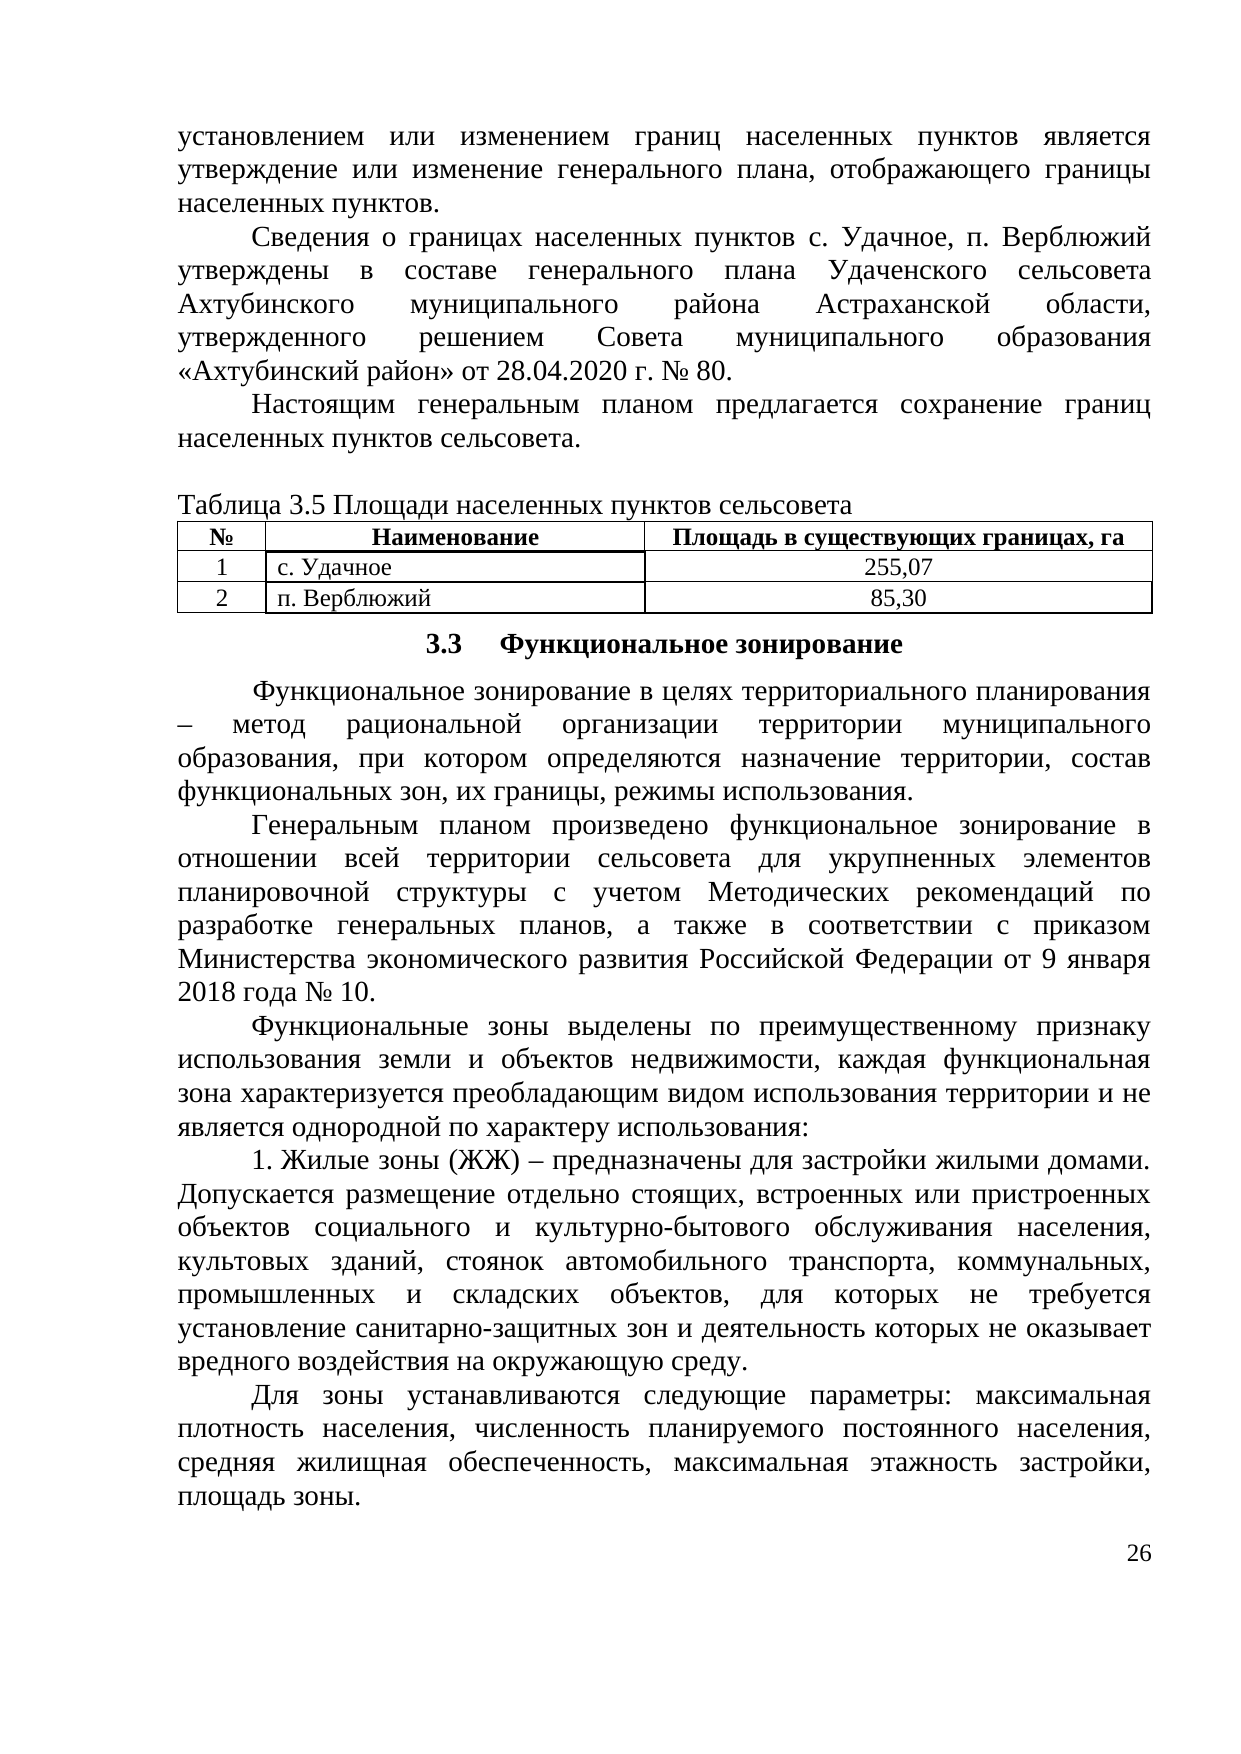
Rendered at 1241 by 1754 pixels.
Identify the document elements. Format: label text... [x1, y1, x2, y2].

table_header № [178, 522, 265, 550]
text Для зоны устанавливаются следующие параметры: максимальная плотность населения, численность планируемого постоянного населения, средняя жилищная обеспеченность, максимальная этажность застройки, площадь зоны. [177, 1377, 1152, 1511]
table_cell 255,07 [646, 551, 1152, 581]
text Настоящим генеральным планом предлагается сохранение границ населенных пунктов сельсовета. [177, 386, 1152, 453]
text Функциональные зоны выделены по преимущественному признаку использования земли и объектов недвижимости, каждая функциональная зона характеризуется преобладающим видом использования территории и не является однородной по характеру использования: [177, 1008, 1152, 1142]
table_cell 85,30 [646, 582, 1151, 612]
table_cell 1 [178, 551, 265, 581]
table_cell п. Верблюжий [267, 583, 644, 612]
text Функциональное зонирование в целях территориального планирования – метод рациональной организации территории муниципального образования, при котором определяются назначение территории, состав функциональных зон, их границы, режимы использования. [177, 673, 1152, 807]
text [177, 118, 1152, 219]
table_cell с. Удачное [267, 553, 644, 581]
text Сведения о границах населенных пунктов с. Удачное, п. Верблюжий утверждены в составе генерального плана Удаченского сельсовета Ахтубинского муниципального района Астраханской области, утвержденного решением Совета муниципального образования «Ахтубинский район» от 28.04.2020 г. № 80. [177, 219, 1152, 386]
table_cell 2 [178, 582, 265, 612]
table_header Наименование [266, 522, 644, 550]
table_header Площадь в существующих границах, га [645, 522, 1152, 550]
text Генеральным планом произведено функциональное зонирование в отношении всей территории сельсовета для укрупненных элементов планировочной структуры с учетом Методических рекомендаций по разработке генеральных планов, а также в соответствии с приказом Министерства экономического развития Российской Федерации от 9 января 2018 года № 10. [177, 807, 1152, 1008]
list Жилые зоны (ЖЖ) – предназначены для застройки жилыми домами. Допускается размещение отдельно стоящих, встроенных или пристроенных объектов социального и культурно-бытового обслуживания населения, культовых зданий, стоянок автомобильного транспорта, коммунальных, промышленных и складских объектов, для которых не требуется установление санитарно-защитных зон и деятельность которых не оказывает вредного воздействия на окружающую среду. [177, 1142, 1152, 1377]
subtitle Функциональное зонирование [177, 627, 1152, 660]
